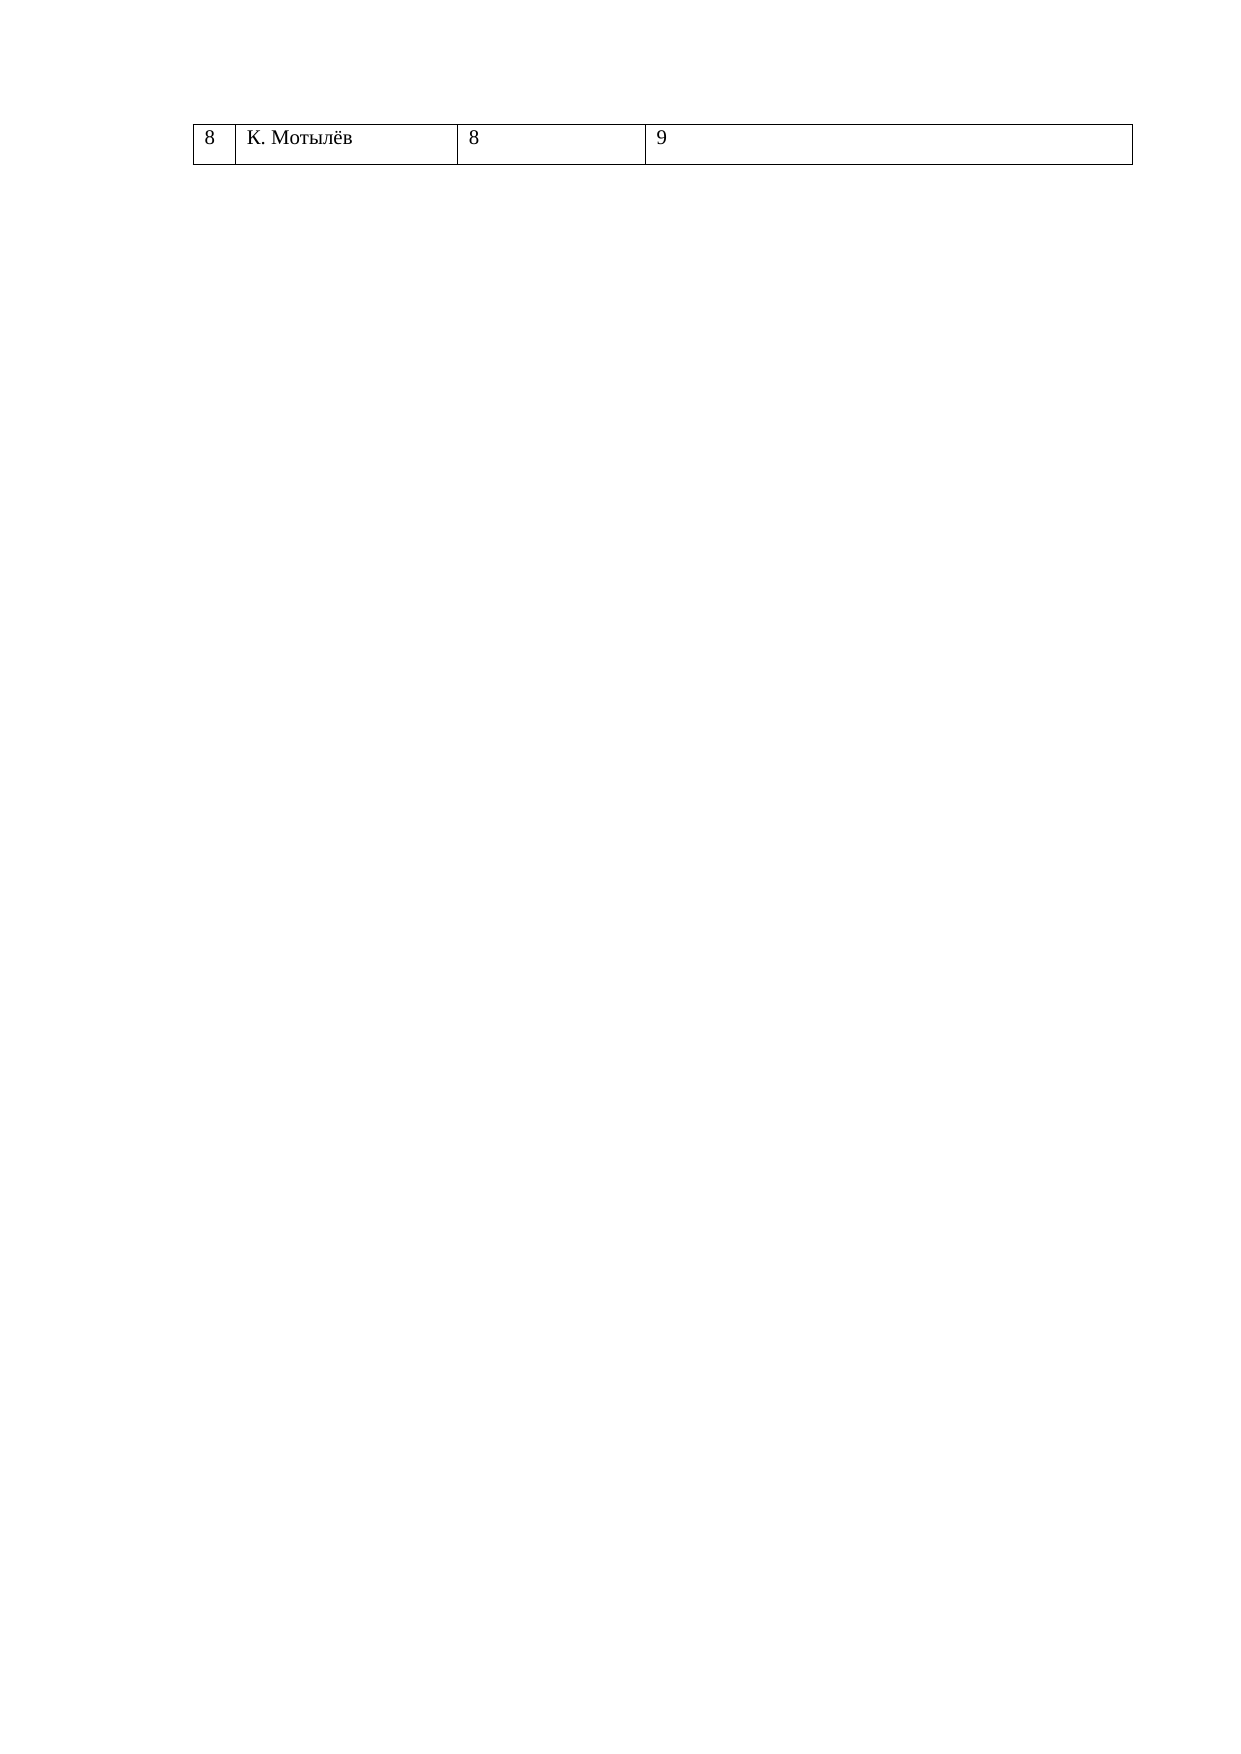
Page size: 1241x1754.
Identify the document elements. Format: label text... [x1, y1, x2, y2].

table_cell 8 [458, 125, 645, 163]
table_cell 8 [194, 125, 235, 163]
table_cell 9 [646, 125, 1132, 163]
table_cell К. Мотылёв [236, 125, 457, 163]
